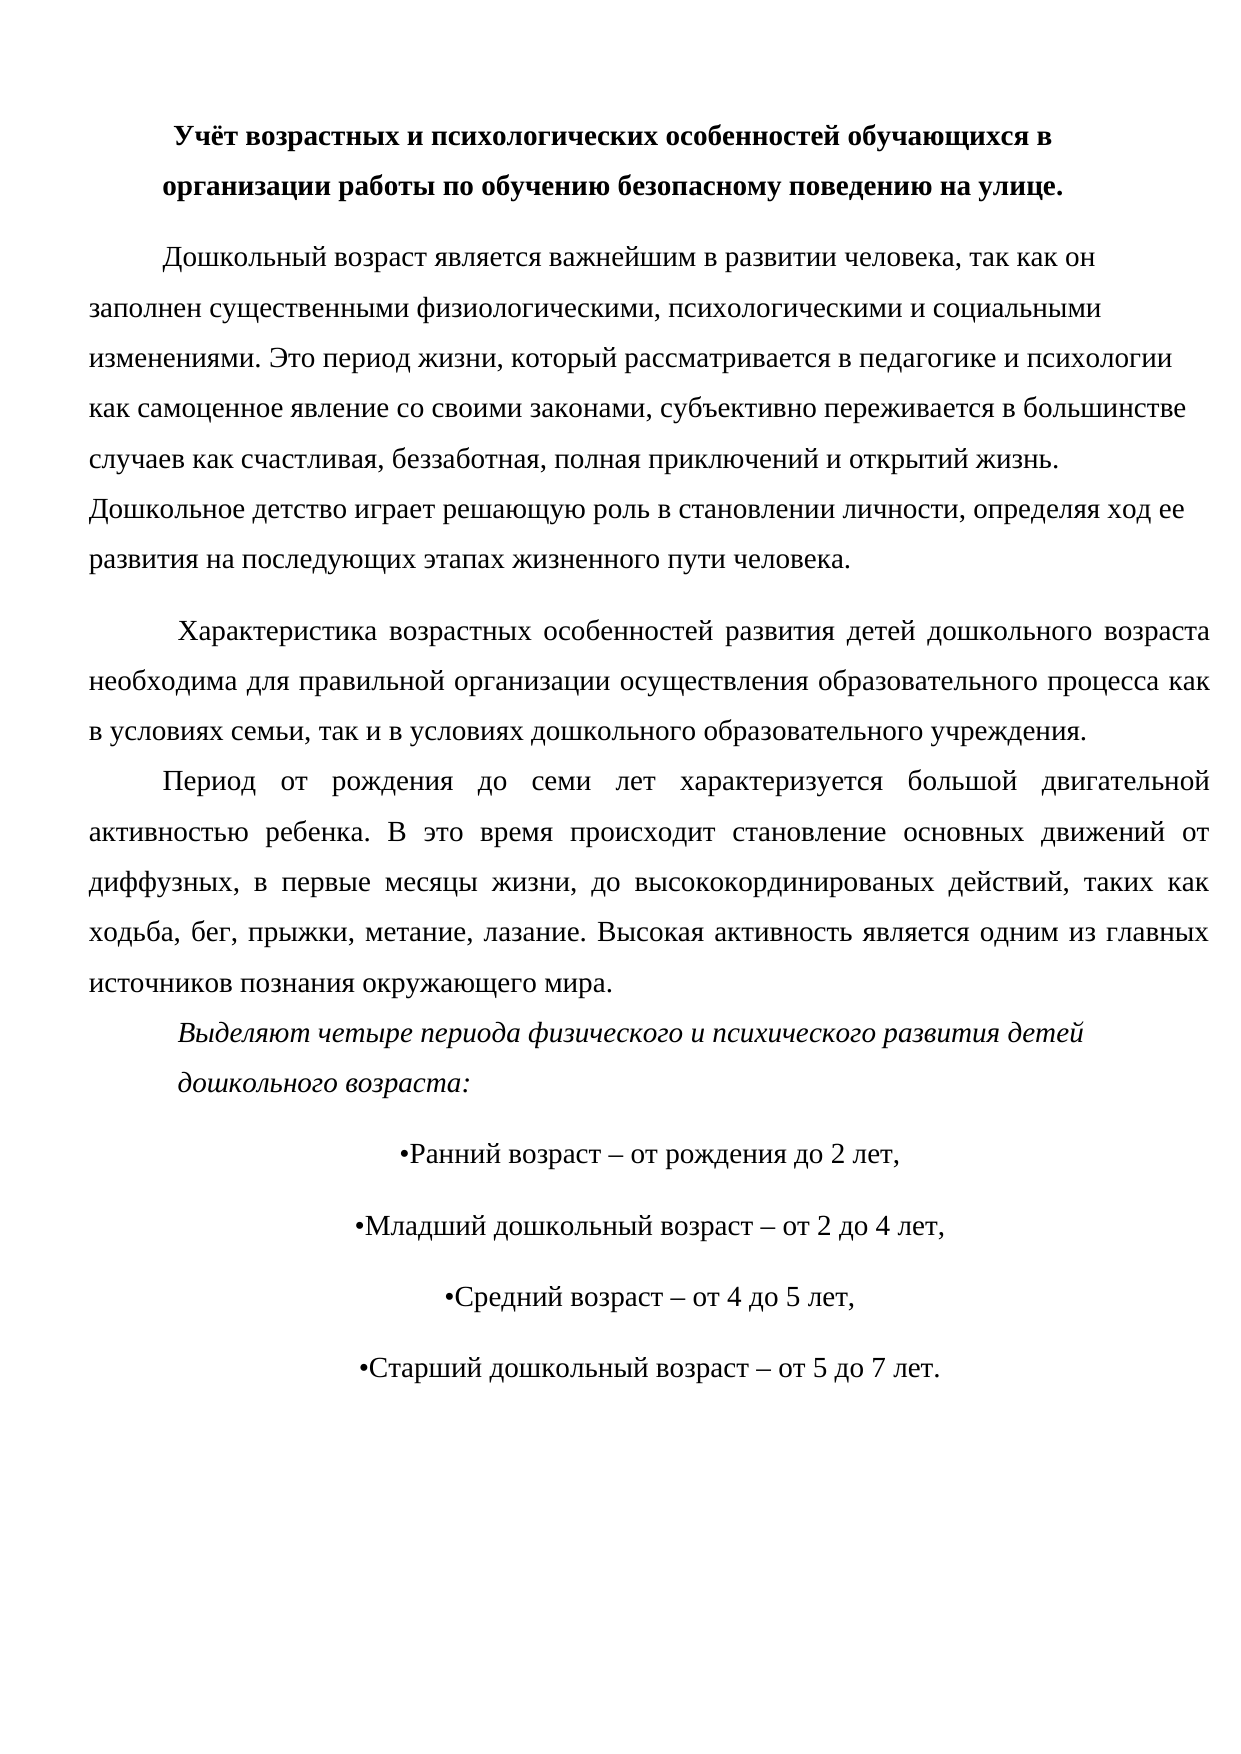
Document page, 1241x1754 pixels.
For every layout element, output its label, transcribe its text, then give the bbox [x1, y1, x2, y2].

text Характеристика возрастных особенностей развития детей дошкольного возраста необходима для правильной организации осуществления образовательного процесса как в условиях семьи, так и в условиях дошкольного образовательного учреждения. [88, 613, 1211, 747]
text •Старший дошкольный возраст – от 5 до 7 лет. [88, 1350, 1211, 1383]
text Учёт возрастных и психологических особенностей обучающихся в организации работы по обучению безопасному поведению на улице. [88, 118, 1137, 202]
text •Ранний возраст – от рождения до 2 лет, [88, 1137, 1211, 1170]
text Выделяют четыре периода физического и психического развития детей дошкольного возраста: [177, 1015, 1211, 1099]
text Дошкольный возраст является важнейшим в развитии человека, так как он заполнен существенными физиологическими, психологическими и социальными изменениями. Это период жизни, который рассматривается в педагогике и психологии как самоценное явление со своими законами, субъективно переживается в большинстве случаев как счастливая, беззаботная, полная приключений и открытий жизнь. Дошкольное детство играет решающую роль в становлении личности, определяя ход ее развития на последующих этапах жизненного пути человека. [88, 239, 1211, 575]
text •Младший дошкольный возраст – от 2 до 4 лет, [88, 1208, 1211, 1241]
text Период от рождения до семи лет характеризуется большой двигательной активностью ребенка. В это время происходит становление основных движений от диффузных, в первые месяцы жизни, до высококординированых действий, таких как ходьба, бег, прыжки, метание, лазание. Высокая активность является одним из главных источников познания окружающего мира. [88, 763, 1211, 998]
text •Средний возраст – от 4 до 5 лет, [88, 1279, 1211, 1312]
